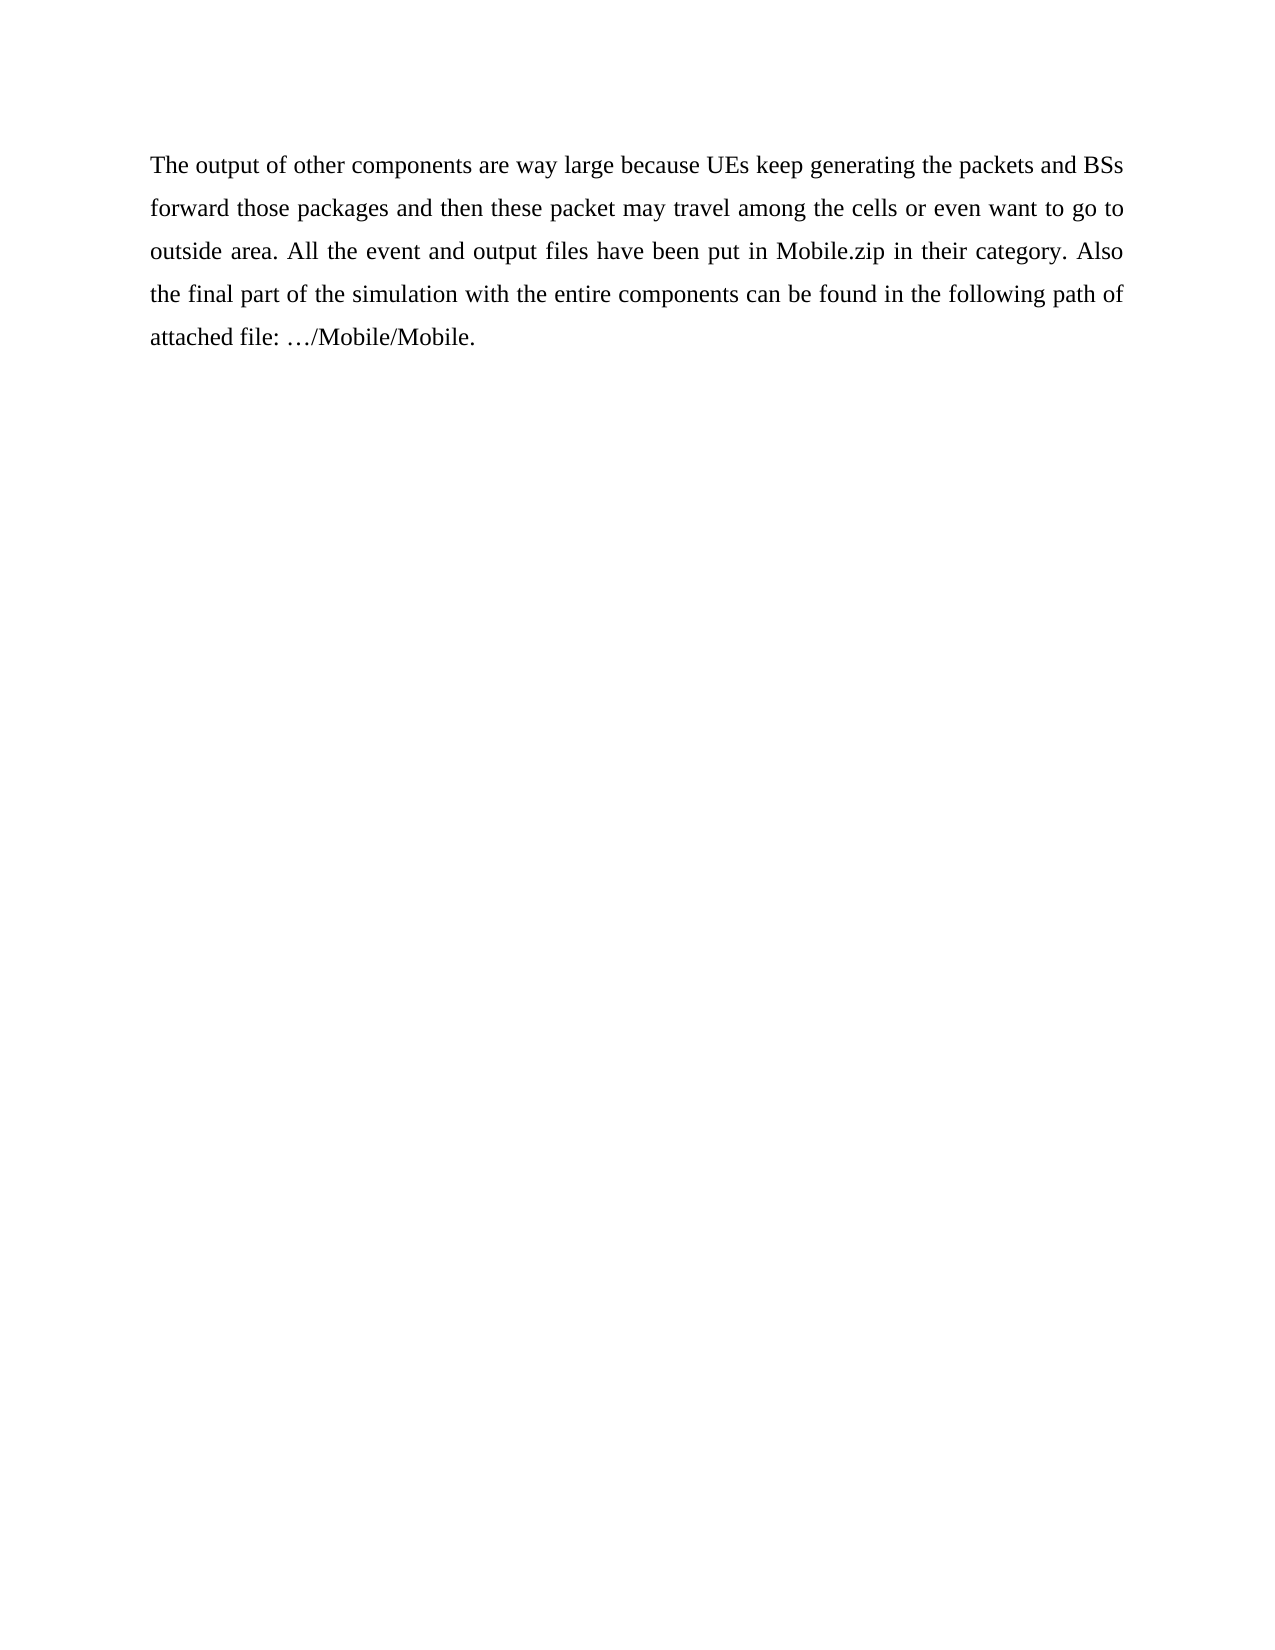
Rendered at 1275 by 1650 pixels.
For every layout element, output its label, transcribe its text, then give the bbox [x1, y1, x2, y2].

text The output of other components are way large because UEs keep generating the packets and BSs forward those packages and then these packet may travel among the cells or even want to go to outside area. All the event and output files have been put in Mobile.zip in their category. Also the final part of the simulation with the entire components can be found in the following path of attached file: …/Mobile/Mobile. [150, 150, 1125, 351]
